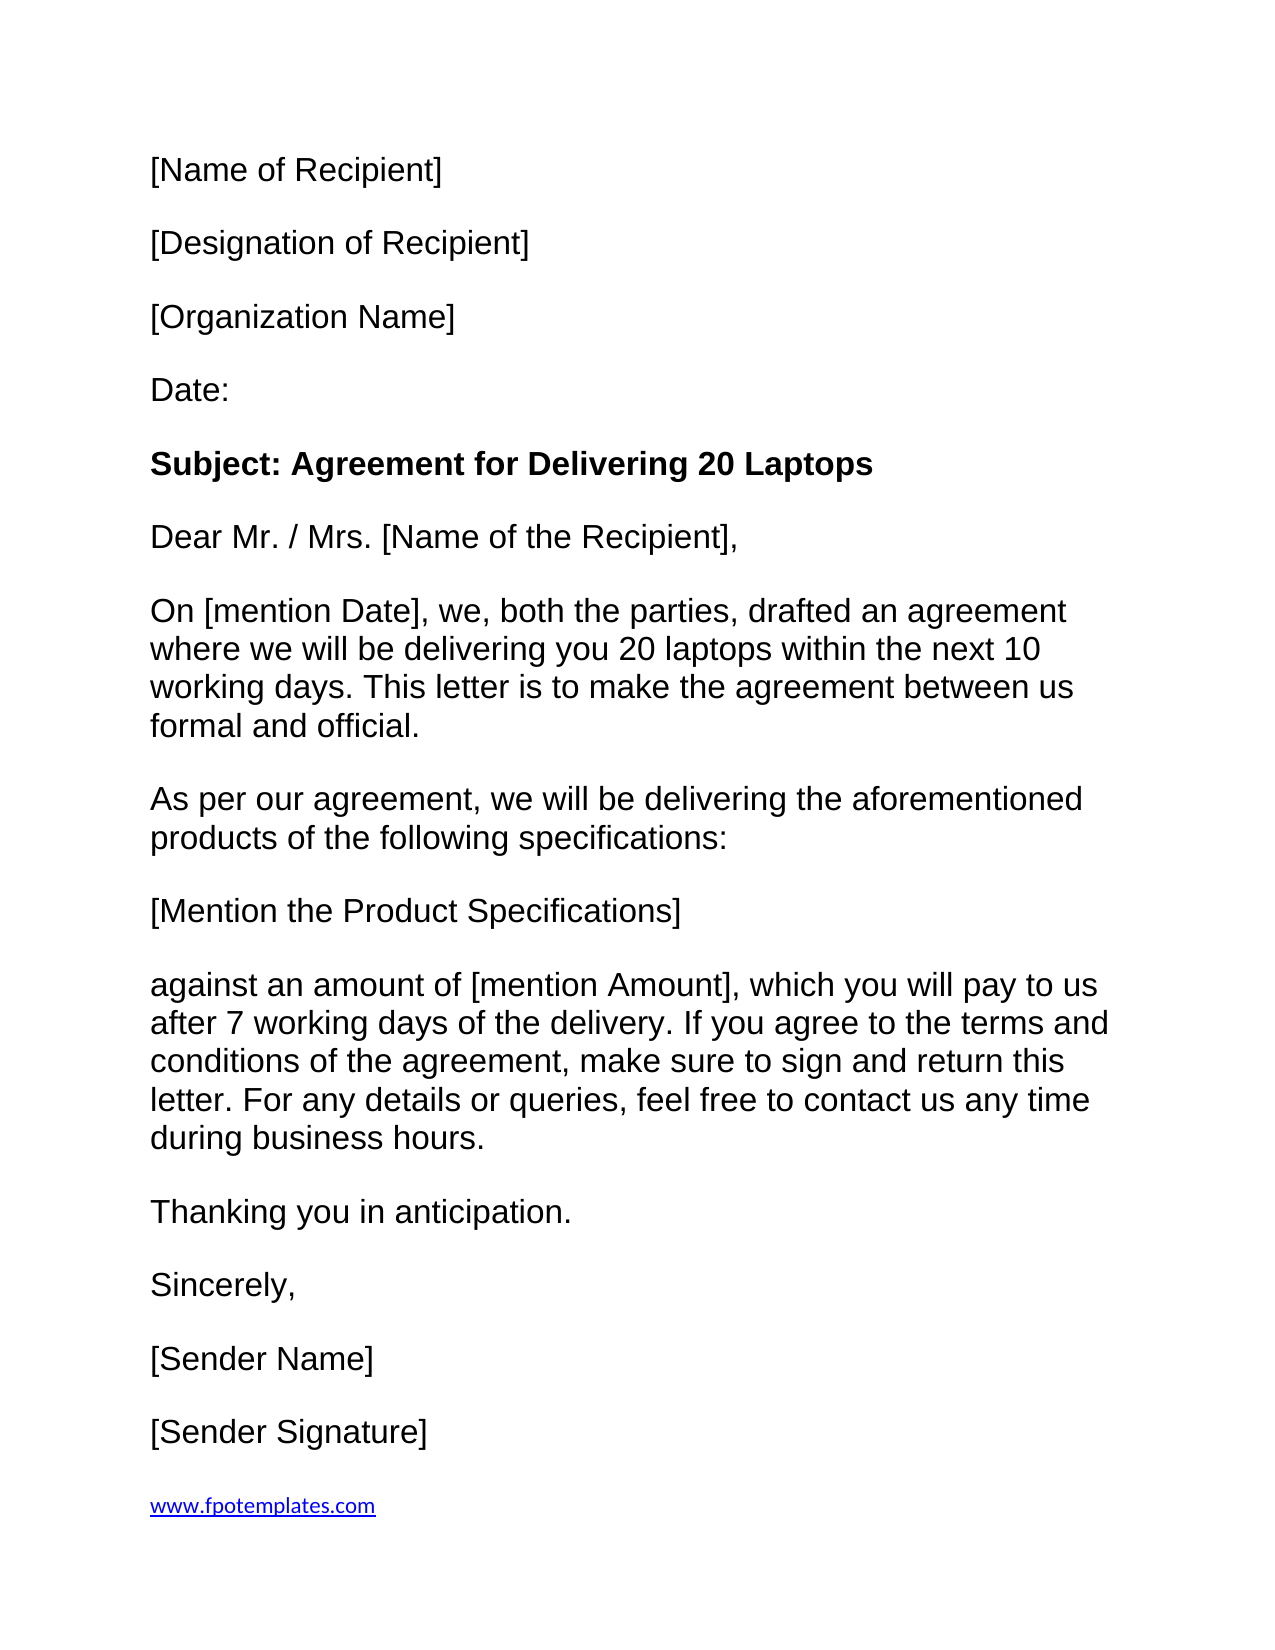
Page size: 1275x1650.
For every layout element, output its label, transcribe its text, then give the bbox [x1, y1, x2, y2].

text [Sender Name] [150, 1339, 1125, 1377]
text [Mention the Product Specifications] [150, 891, 1125, 930]
text against an amount of [mention Amount], which you will pay to us after 7 working days of the delivery. If you agree to the terms and conditions of the agreement, make sure to sign and return this letter. For any details or queries, feel free to contact us any time during business hours. [150, 965, 1125, 1157]
text [Designation of Recipient] [150, 223, 1125, 262]
text [Organization Name] [150, 297, 1125, 335]
text As per our agreement, we will be delivering the aforementioned products of the following specifications: [150, 779, 1125, 856]
text Sincerely, [150, 1265, 1125, 1304]
text Subject: Agreement for Delivering 20 Laptops [150, 444, 1125, 482]
text Dear Mr. / Mrs. [Name of the Recipient], [150, 517, 1125, 556]
text [Name of Recipient] [150, 150, 1125, 188]
text Date: [150, 370, 1125, 409]
text Thanking you in anticipation. [150, 1192, 1125, 1230]
text On [mention Date], we, both the parties, drafted an agreement where we will be delivering you 20 laptops within the next 10 working days. This letter is to make the agreement between us formal and official. [150, 591, 1125, 744]
text [Sender Signature] [150, 1412, 1125, 1451]
